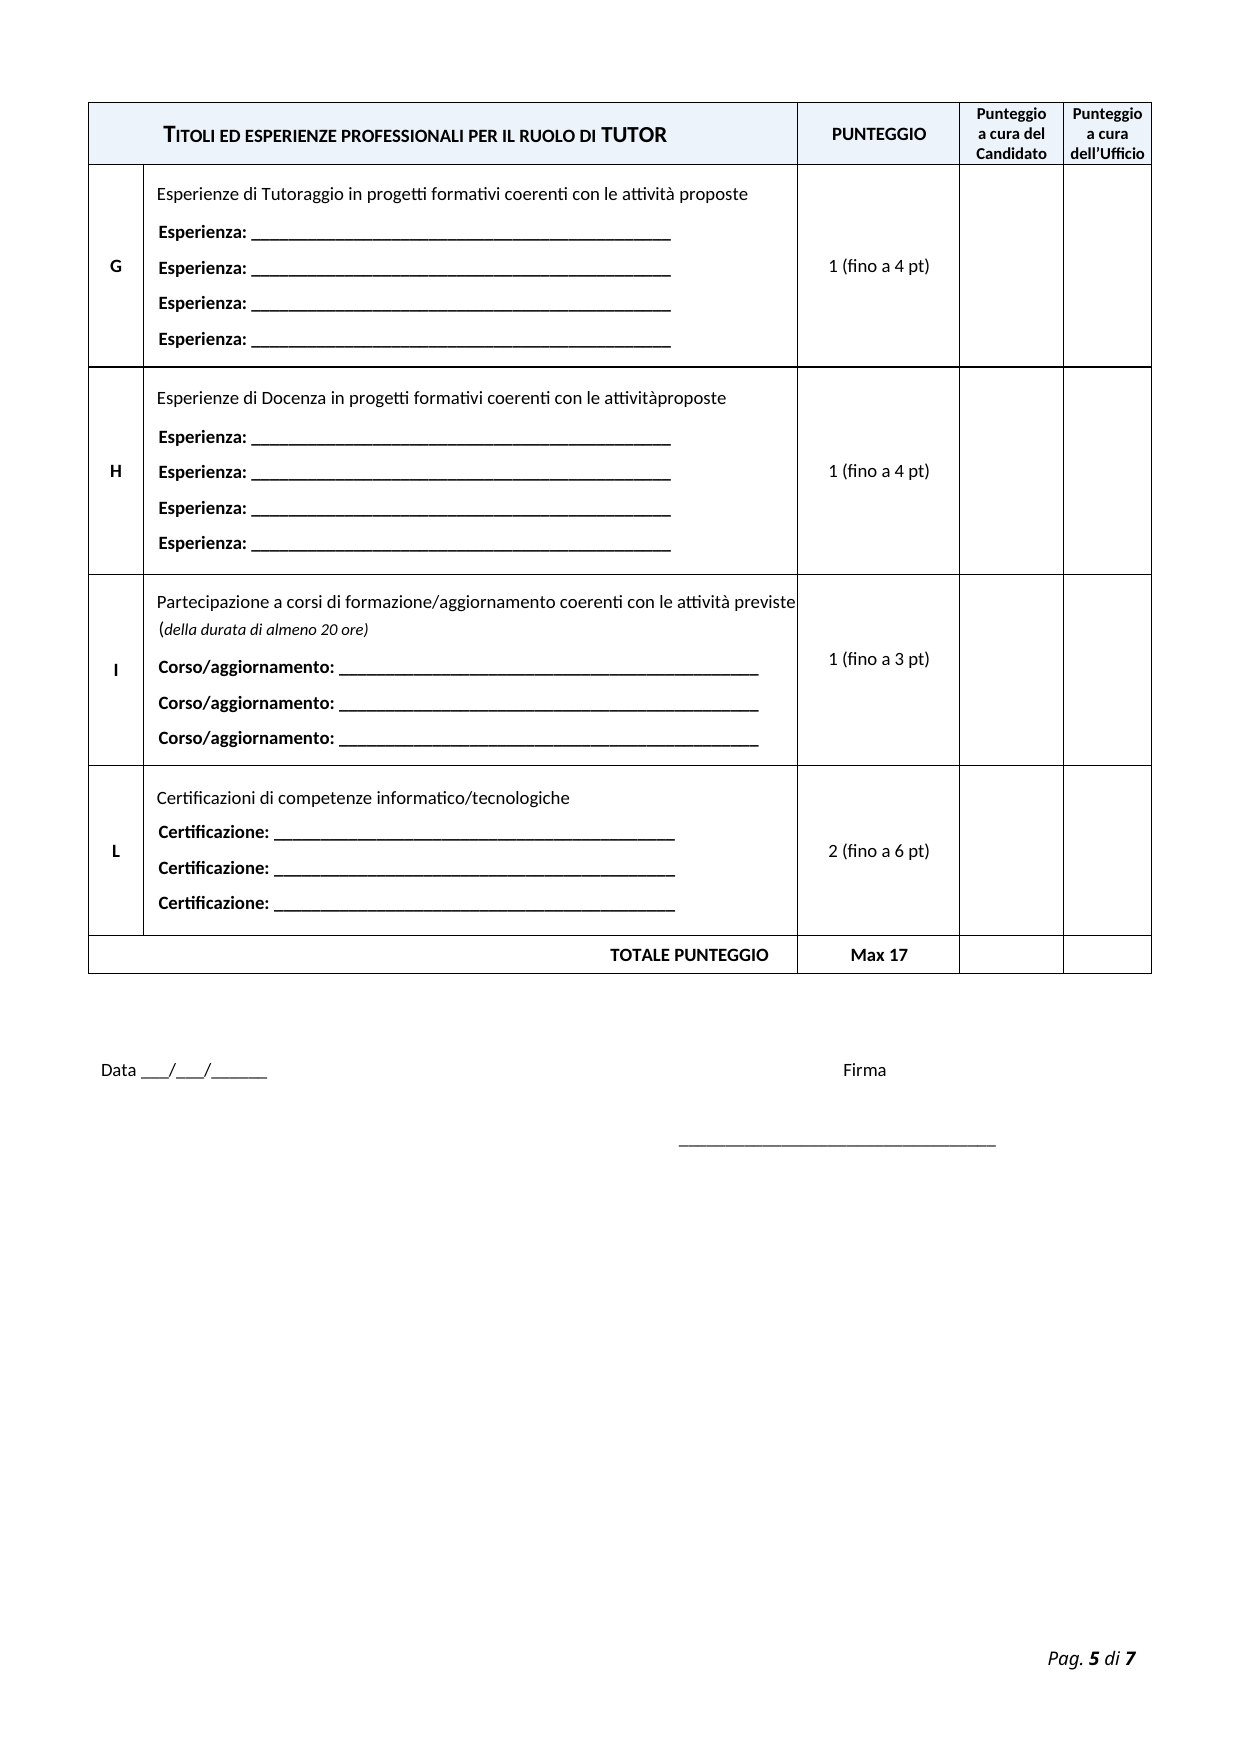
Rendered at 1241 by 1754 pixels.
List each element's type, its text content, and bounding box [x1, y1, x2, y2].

table_cell [1064, 368, 1151, 573]
table_cell 1 (fino a 3 pt) [798, 575, 959, 765]
table_cell [1064, 575, 1151, 765]
table_cell G [89, 165, 143, 366]
table_cell [960, 575, 1063, 765]
table_cell I [89, 575, 143, 765]
table_cell [1064, 766, 1151, 935]
table_header PUNTEGGIO [798, 103, 959, 164]
table_cell [960, 766, 1063, 935]
table_cell Certificazioni di competenze informatico/tecnologiche Certificazione: ___________________________________________ Certificazione: ___________________________________________ Certificazione: ___________________________________________ [144, 766, 797, 935]
table_cell Partecipazione a corsi di formazione/aggiornamento coerenti con le attività previste (della durata di almeno 20 ore) Corso/aggiornamento: _____________________________________________ Corso/aggiornamento: _____________________________________________ Corso/aggiornamento: _____________________________________________ [144, 575, 797, 765]
table_cell [1064, 936, 1151, 973]
table_cell Esperienze di Tutoraggio in progetti formativi coerenti con le attività proposte Esperienza: _____________________________________________ Esperienza: _____________________________________________ Esperienza: _____________________________________________ Esperienza: _____________________________________________ [144, 165, 797, 366]
text __________________________________ [617, 1126, 1167, 1149]
text Data ___/___/______ Firma [101, 1058, 1167, 1081]
table_cell 1 (fino a 4 pt) [798, 368, 959, 573]
table_cell 2 (fino a 6 pt) [798, 766, 959, 935]
table_cell TOTALE PUNTEGGIO [89, 936, 797, 973]
table_cell 1 (fino a 4 pt) [798, 165, 959, 366]
table_header Punteggio a cura dell’Ufficio [1064, 103, 1151, 164]
table_cell [960, 936, 1063, 973]
table_cell H [89, 368, 143, 573]
table_header Punteggio a cura del Candidato [960, 103, 1063, 164]
table_cell [960, 165, 1063, 366]
table_cell [960, 368, 1063, 573]
table_cell L [89, 766, 143, 935]
table_cell Esperienze di Docenza in progetti formativi coerenti con le attivitàproposte Esperienza: _____________________________________________ Esperienza: _____________________________________________ Esperienza: _____________________________________________ Esperienza: _____________________________________________ [144, 368, 797, 573]
table_cell [1064, 165, 1151, 366]
table_cell Max 17 [798, 936, 959, 973]
table_header TITOLI ED ESPERIENZE PROFESSIONALI PER IL RUOLO DI TUTOR [89, 103, 797, 164]
